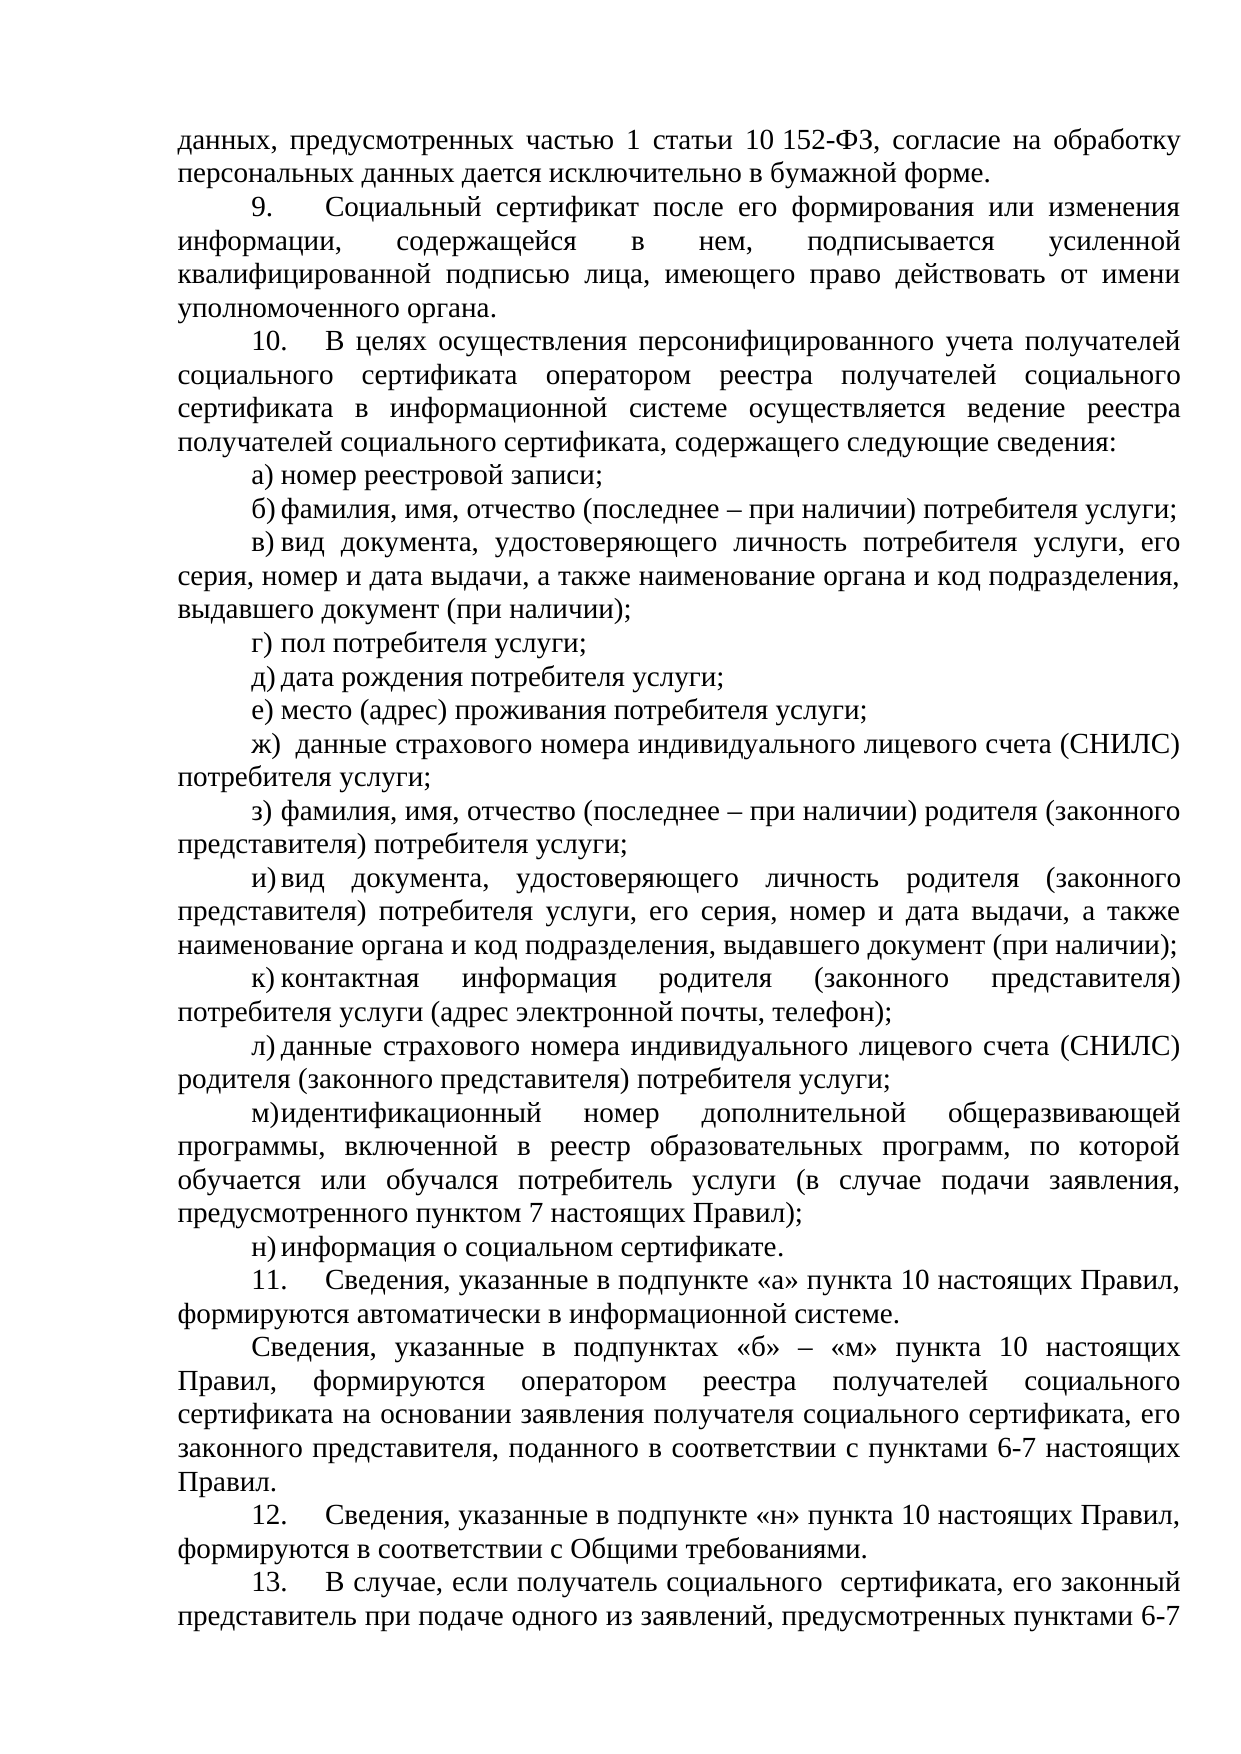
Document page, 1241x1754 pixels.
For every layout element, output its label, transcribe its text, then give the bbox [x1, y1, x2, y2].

list место (адрес) проживания потребителя услуги; [177, 692, 1181, 726]
text Сведения, указанные в подпунктах «б» – «м» пункта 10 настоящих Правил, формируются оператором реестра получателей социального сертификата на основании заявления получателя социального сертификата, его законного представителя, поданного в соответствии с пунктами 6-7 настоящих Правил. [177, 1329, 1181, 1497]
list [177, 1564, 1181, 1631]
list идентификационный номер дополнительной общеразвивающей программы, включенной в реестр образовательных программ, по которой обучается или обучался потребитель услуги (в случае подачи заявления, предусмотренного пунктом 7 настоящих Правил); [177, 1095, 1181, 1229]
list фамилия, имя, отчество (последнее – при наличии) потребителя услуги; [177, 491, 1181, 524]
list Социальный сертификат после его формирования или изменения информации, содержащейся в нем, подписывается усиленной квалифицированной подписью лица, имеющего право действовать от имени уполномоченного органа. [177, 189, 1181, 323]
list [177, 122, 1181, 189]
list информация о социальном сертификате. [177, 1229, 1181, 1262]
list В целях осуществления персонифицированного учета получателей социального сертификата оператором реестра получателей социального сертификата в информационной системе осуществляется ведение реестра получателей социального сертификата, содержащего следующие сведения: [177, 323, 1181, 457]
list данные страхового номера индивидуального лицевого счета (СНИЛС) родителя (законного представителя) потребителя услуги; [177, 1028, 1181, 1095]
list контактная информация родителя (законного представителя) потребителя услуги (адрес электронной почты, телефон); [177, 961, 1181, 1028]
list дата рождения потребителя услуги; [177, 659, 1181, 692]
list пол потребителя услуги; [177, 625, 1181, 659]
list фамилия, имя, отчество (последнее – при наличии) родителя (законного представителя) потребителя услуги; [177, 793, 1181, 860]
list номер реестровой записи; [177, 457, 1181, 491]
list Сведения, указанные в подпункте «н» пункта 10 настоящих Правил, формируются в соответствии с Общими требованиями. [177, 1497, 1181, 1564]
list Сведения, указанные в подпункте «а» пункта 10 настоящих Правил, формируются автоматически в информационной системе. [177, 1262, 1181, 1329]
list вид документа, удостоверяющего личность родителя (законного представителя) потребителя услуги, его серия, номер и дата выдачи, а также наименование органа и код подразделения, выдавшего документ (при наличии); [177, 860, 1181, 961]
list данные страхового номера индивидуального лицевого счета (СНИЛС) потребителя услуги; [177, 726, 1181, 793]
list вид документа, удостоверяющего личность потребителя услуги, его серия, номер и дата выдачи, а также наименование органа и код подразделения, выдавшего документ (при наличии); [177, 524, 1181, 625]
